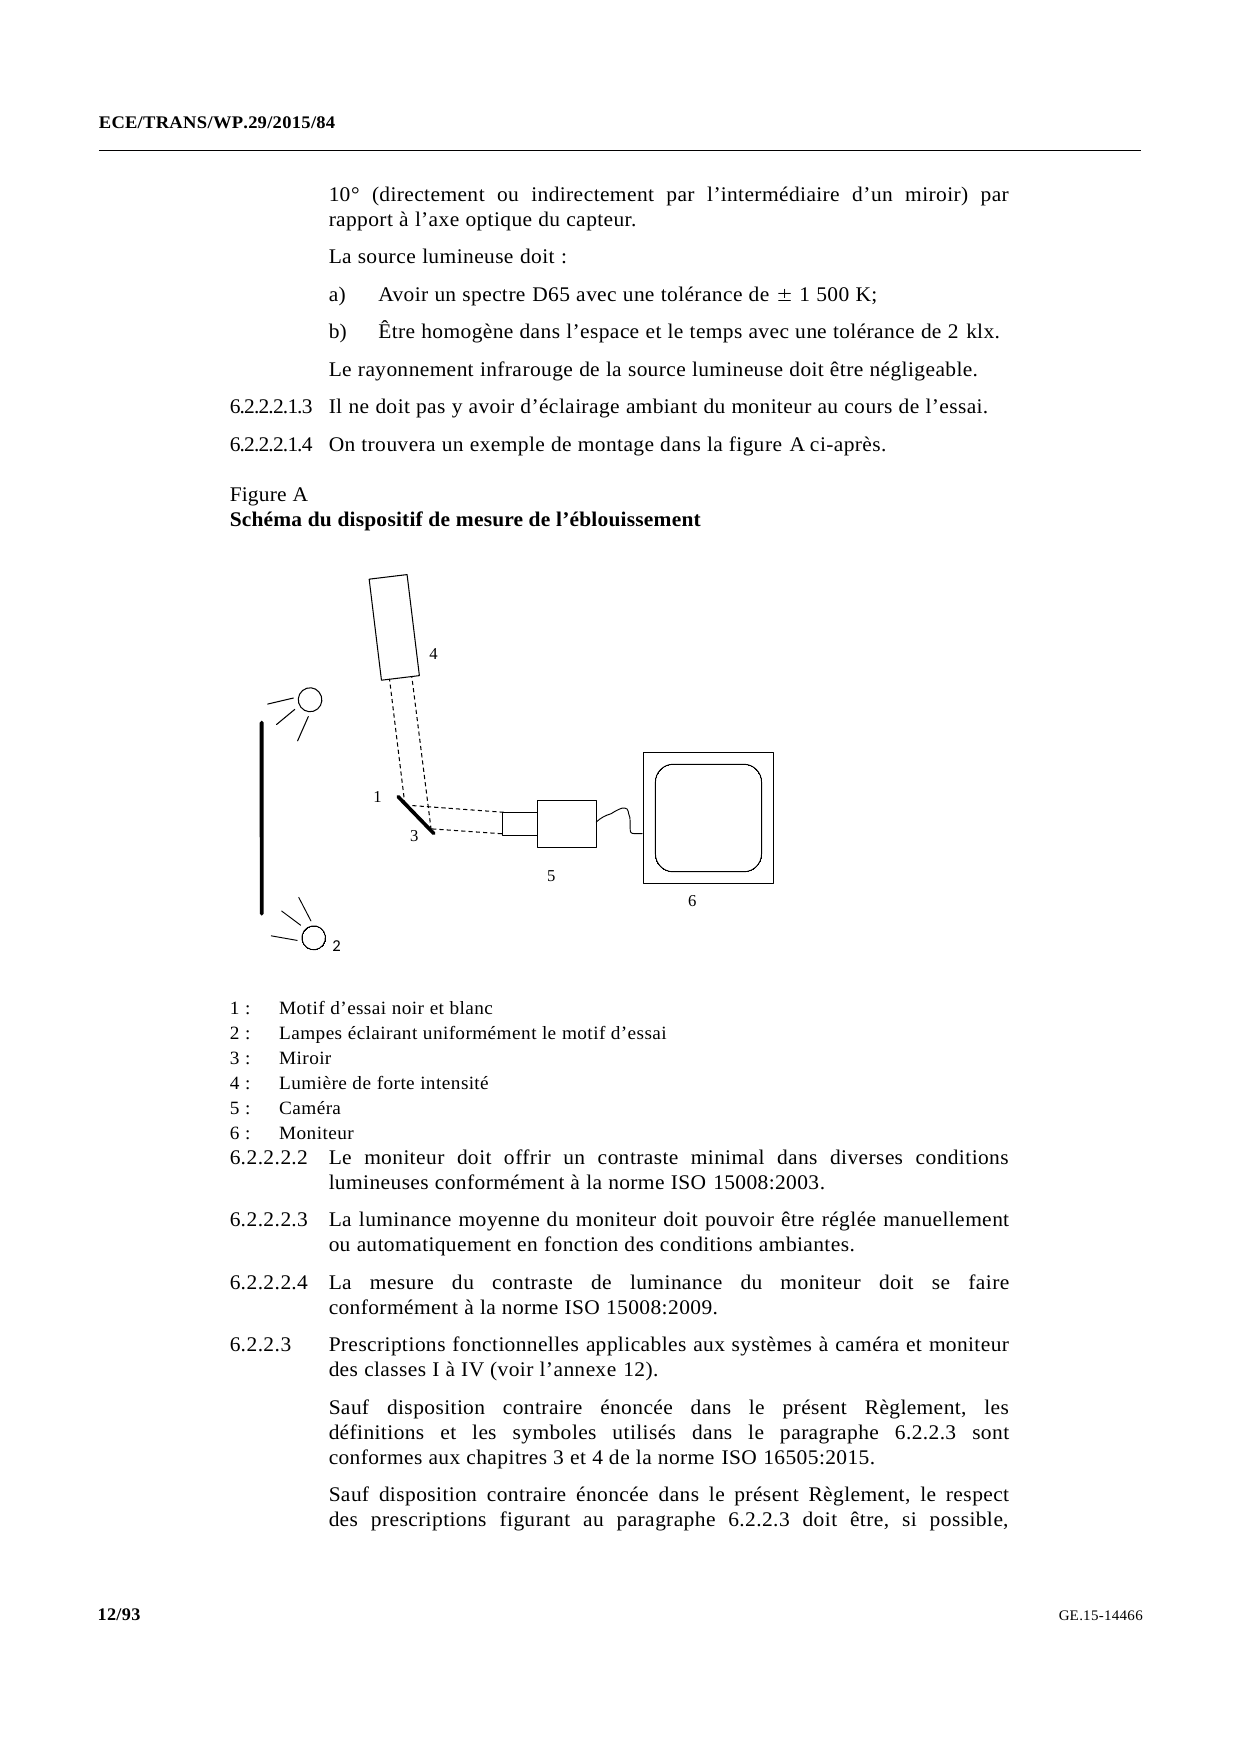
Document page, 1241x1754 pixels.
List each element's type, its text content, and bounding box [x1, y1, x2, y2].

text 3 : Miroir [229, 1044, 1011, 1069]
text 5 : Caméra [229, 1094, 1011, 1119]
text La source lumineuse doit : [229, 244, 1011, 269]
text 6.2.2.2.3 La luminance moyenne du moniteur doit pouvoir être réglée manuellement ou automatiquement en fonction des conditions ambiantes. [229, 1207, 1011, 1257]
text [229, 181, 1011, 231]
text 6.2.2.2.1.3 Il ne doit pas y avoir d’éclairage ambiant du moniteur au cours de l’essai. [229, 394, 1011, 419]
text 4 : Lumière de forte intensité [229, 1069, 1011, 1094]
text 6.2.2.2.2 Le moniteur doit offrir un contraste minimal dans diverses conditions lumineuses conformément à la norme ISO 15008:2003. [229, 1144, 1011, 1194]
text 1 : Motif d’essai noir et blanc [229, 994, 1011, 1019]
text Sauf disposition contraire énoncée dans le présent Règlement, les définitions et les symboles utilisés dans le paragraphe 6.2.2.3 sont conformes aux chapitres 3 et 4 de la norme ISO 16505:2015. [229, 1394, 1011, 1469]
text Le rayonnement infrarouge de la source lumineuse doit être négligeable. [229, 356, 1011, 381]
text 2 : Lampes éclairant uniformément le motif d’essai [229, 1019, 1011, 1044]
text a) Avoir un spectre D65 avec une tolérance de 1 500 K; [229, 281, 1011, 306]
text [229, 1482, 1011, 1532]
text 6 : Moniteur [229, 1119, 1011, 1144]
text 6.2.2.3 Prescriptions fonctionnelles applicables aux systèmes à caméra et moniteur des classes I à IV (voir l’annexe 12). [229, 1332, 1011, 1382]
text 6.2.2.2.1.4 On trouvera un exemple de montage dans la figure A ci-après. [229, 431, 1011, 456]
text 6.2.2.2.4 La mesure du contraste de luminance du moniteur doit se faire conformément à la norme ISO 15008:2009. [229, 1269, 1011, 1319]
text Figure A Schéma du dispositif de mesure de l’éblouissement [97, 481, 1011, 531]
text b) Être homogène dans l’espace et le temps avec une tolérance de 2 klx. [229, 319, 1011, 344]
